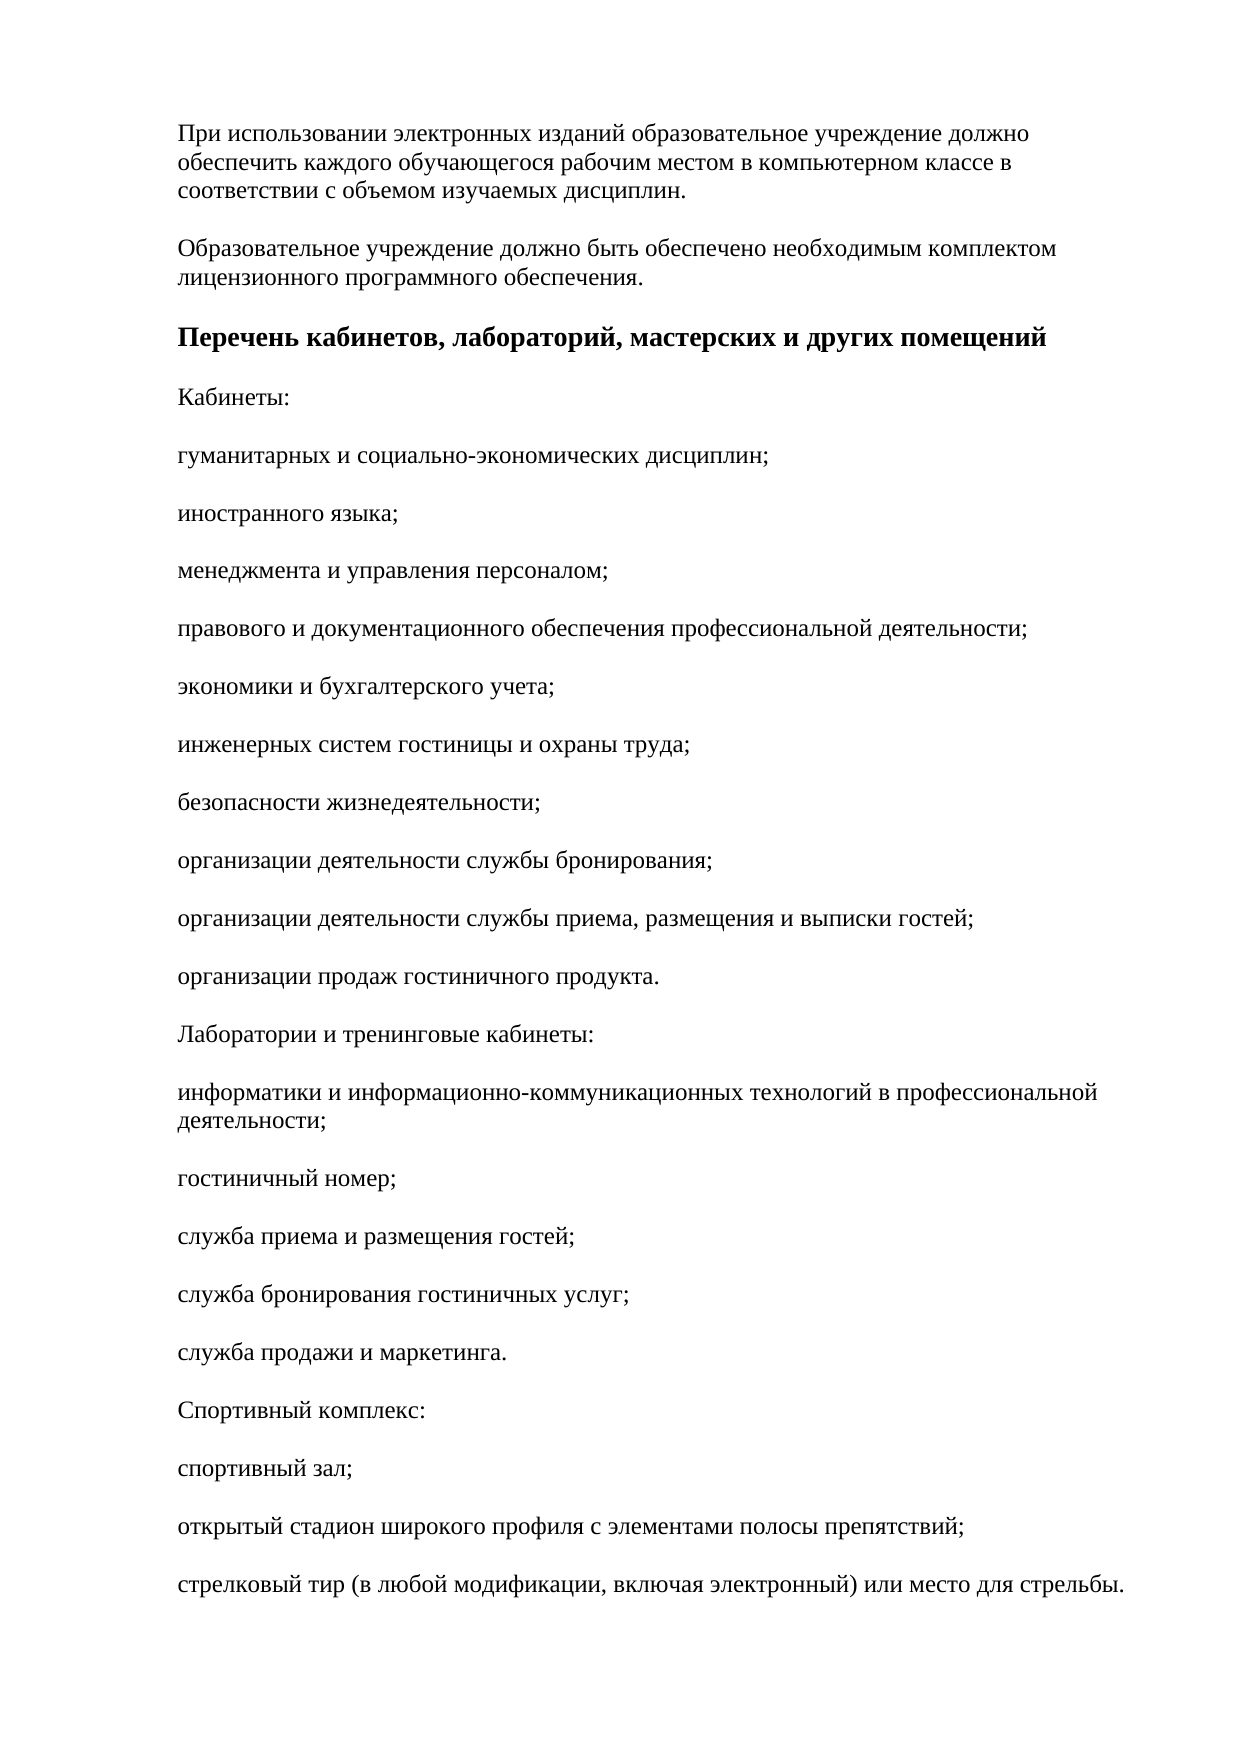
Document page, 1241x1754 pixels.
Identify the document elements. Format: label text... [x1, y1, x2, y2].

text иностранного языка; [177, 498, 1152, 526]
text гостиничный номер; [177, 1163, 1152, 1192]
text менеджмента и управления персоналом; [177, 556, 1152, 584]
text служба бронирования гостиничных услуг; [177, 1279, 1152, 1308]
text гуманитарных и социально-экономических дисциплин; [177, 440, 1152, 468]
text экономики и бухгалтерского учета; [177, 671, 1152, 700]
text инженерных систем гостиницы и охраны труда; [177, 729, 1152, 758]
text служба продажи и маркетинга. [177, 1337, 1152, 1366]
text Спортивный комплекс: [177, 1395, 1152, 1424]
text безопасности жизнедеятельности; [177, 787, 1152, 816]
text стрелковый тир (в любой модификации, включая электронный) или место для стрельбы. [177, 1569, 1152, 1598]
text Лаборатории и тренинговые кабинеты: [177, 1019, 1152, 1048]
text информатики и информационно-коммуникационных технологий в профессиональной деятельности; [177, 1077, 1152, 1134]
text правового и документационного обеспечения профессиональной деятельности; [177, 613, 1152, 642]
text организации деятельности службы бронирования; [177, 845, 1152, 874]
text Перечень кабинетов, лабораторий, мастерских и других помещений [177, 320, 1152, 353]
text Образовательное учреждение должно быть обеспечено необходимым комплектом лицензионного программного обеспечения. [177, 233, 1152, 291]
text открытый стадион широкого профиля с элементами полосы препятствий; [177, 1511, 1152, 1540]
text спортивный зал; [177, 1453, 1152, 1482]
text Кабинеты: [177, 382, 1152, 411]
text организации деятельности службы приема, размещения и выписки гостей; [177, 903, 1152, 932]
text служба приема и размещения гостей; [177, 1221, 1152, 1250]
text При использовании электронных изданий образовательное учреждение должно обеспечить каждого обучающегося рабочим местом в компьютерном классе в соответствии с объемом изучаемых дисциплин. [177, 118, 1152, 204]
text организации продаж гостиничного продукта. [177, 961, 1152, 990]
